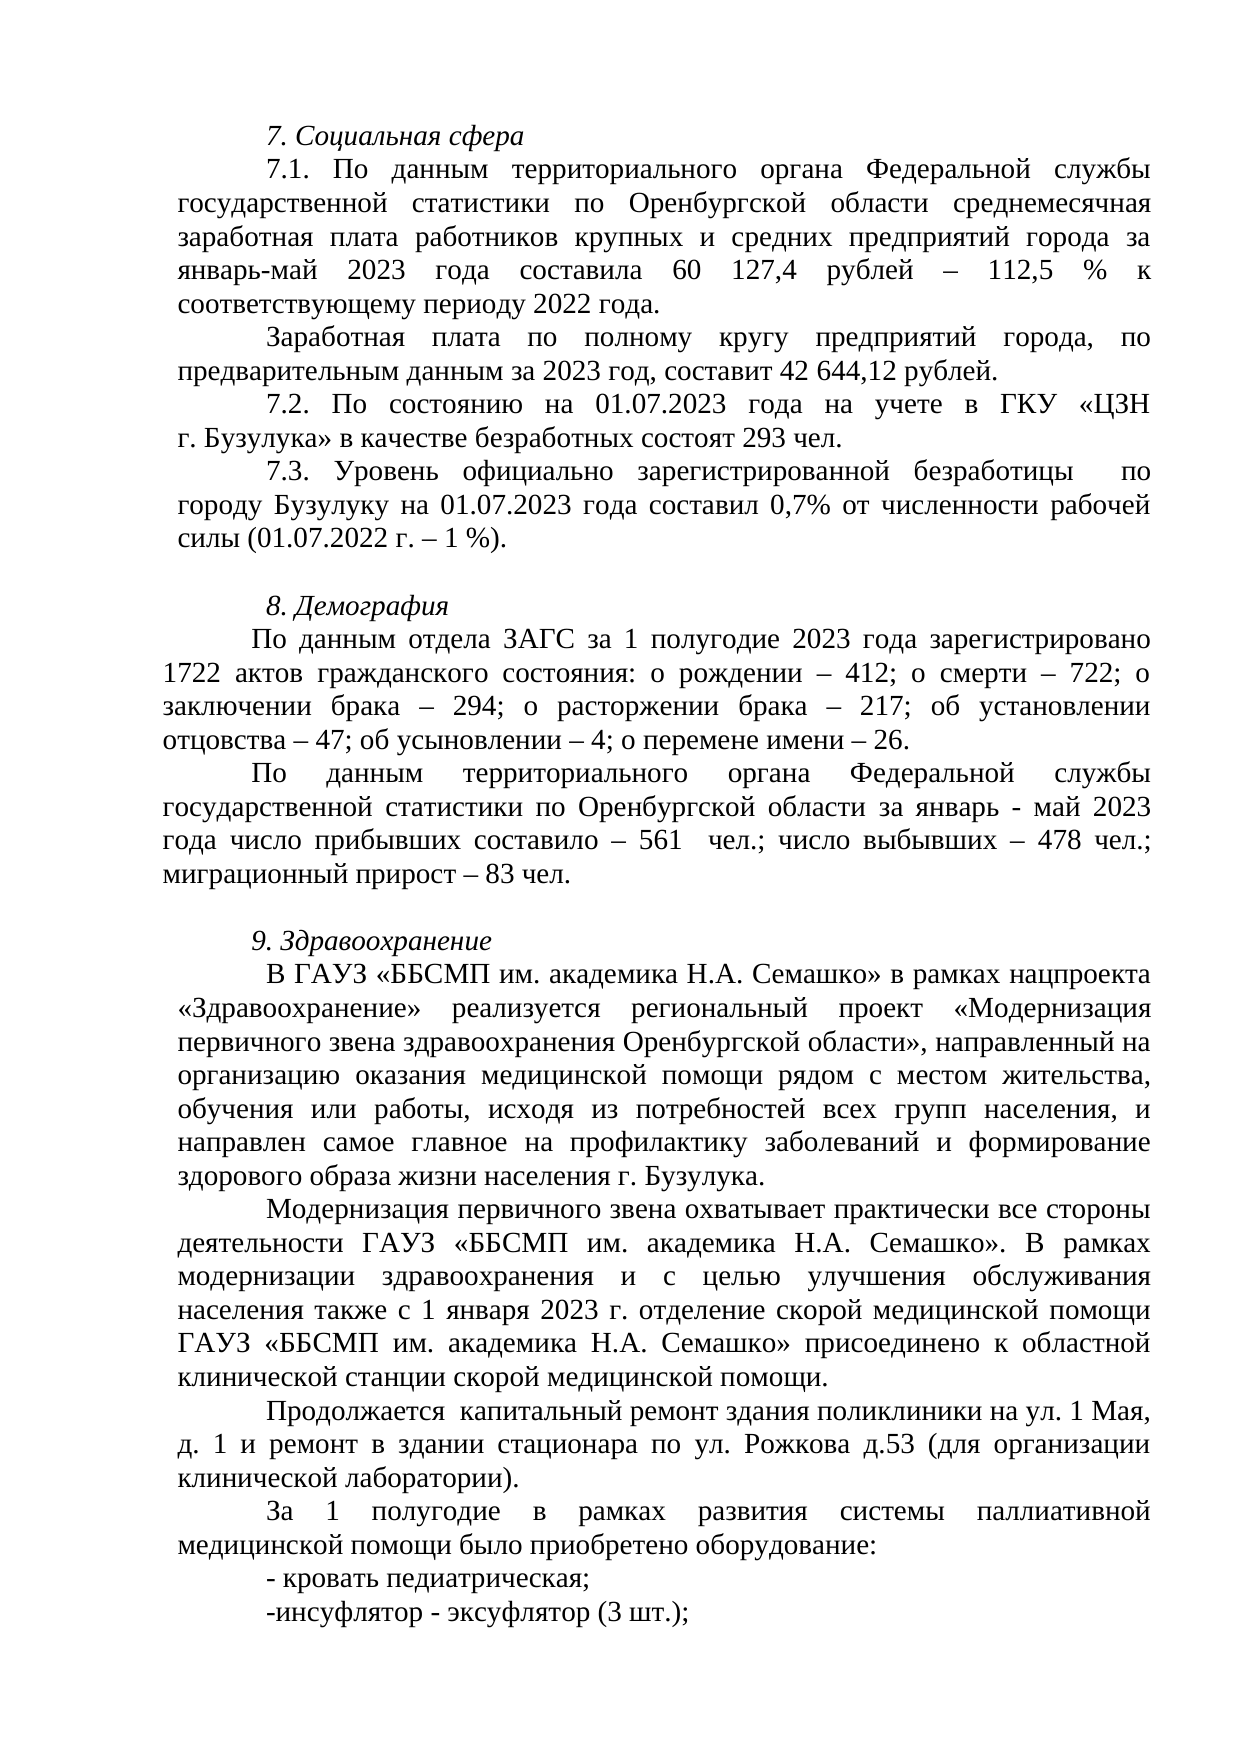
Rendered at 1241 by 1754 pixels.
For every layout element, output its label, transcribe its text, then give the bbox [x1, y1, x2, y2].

text 7. Социальная сфера [177, 118, 1152, 152]
text -инсуфлятор - эксуфлятор (3 шт.); [177, 1594, 1152, 1627]
text 7.1. По данным территориального органа Федеральной службы государственной статистики по Оренбургской области среднемесячная заработная плата работников крупных и средних предприятий города за январь-май 2023 года составила 60 127,4 рублей – 112,5 % к соответствующему периоду 2022 года. [177, 152, 1152, 319]
text По данным отдела ЗАГС за 1 полугодие 2023 года зарегистрировано 1722 актов гражданского состояния: о рождении – 412; о смерти – 722; о заключении брака – 294; о расторжении брака – 217; об установлении отцовства – 47; об усыновлении – 4; о перемене имени – 26. [162, 621, 1152, 755]
text - кровать педиатрическая; [177, 1560, 1152, 1594]
text 7.2. По состоянию на 01.07.2023 года на учете в ГКУ «ЦЗН г. Бузулука» в качестве безработных состоят 293 чел. [177, 386, 1152, 453]
text Модернизация первичного звена охватывает практически все стороны деятельности ГАУЗ «ББСМП им. академика Н.А. Семашко». В рамках модернизации здравоохранения и с целью улучшения обслуживания населения также с 1 января 2023 г. отделение скорой медицинской помощи ГАУЗ «ББСМП им. академика Н.А. Семашко» присоединено к областной клинической станции скорой медицинской помощи. [177, 1191, 1152, 1393]
text Заработная плата по полному кругу предприятий города, по предварительным данным за 2023 год, составит 42 644,12 рублей. [177, 319, 1152, 386]
text Продолжается капитальный ремонт здания поликлиники на ул. 1 Мая, д. 1 и ремонт в здании стационара по ул. Рожкова д.53 (для организации клинической лаборатории). [177, 1393, 1152, 1493]
text По данным территориального органа Федеральной службы государственной статистики по Оренбургской области за январь - май 2023 года число прибывших составило – 561 чел.; число выбывших – 478 чел.; миграционный прирост – 83 чел. [162, 755, 1152, 889]
text За 1 полугодие в рамках развития системы паллиативной медицинской помощи было приобретено оборудование: [177, 1493, 1152, 1560]
text 9. Здравоохранение [162, 923, 1152, 957]
text В ГАУЗ «ББСМП им. академика Н.А. Семашко» в рамках нацпроекта «Здравоохранение» реализуется региональный проект «Модернизация первичного звена здравоохранения Оренбургской области», направленный на организацию оказания медицинской помощи рядом с местом жительства, обучения или работы, исходя из потребностей всех групп населения, и направлен самое главное на профилактику заболеваний и формирование здорового образа жизни населения г. Бузулука. [177, 957, 1152, 1191]
text 7.3. Уровень официально зарегистрированной безработицы по городу Бузулуку на 01.07.2023 года составил 0,7% от численности рабочей силы (01.07.2022 г. – 1 %). [177, 453, 1152, 554]
text 8. Демография [177, 588, 1152, 621]
